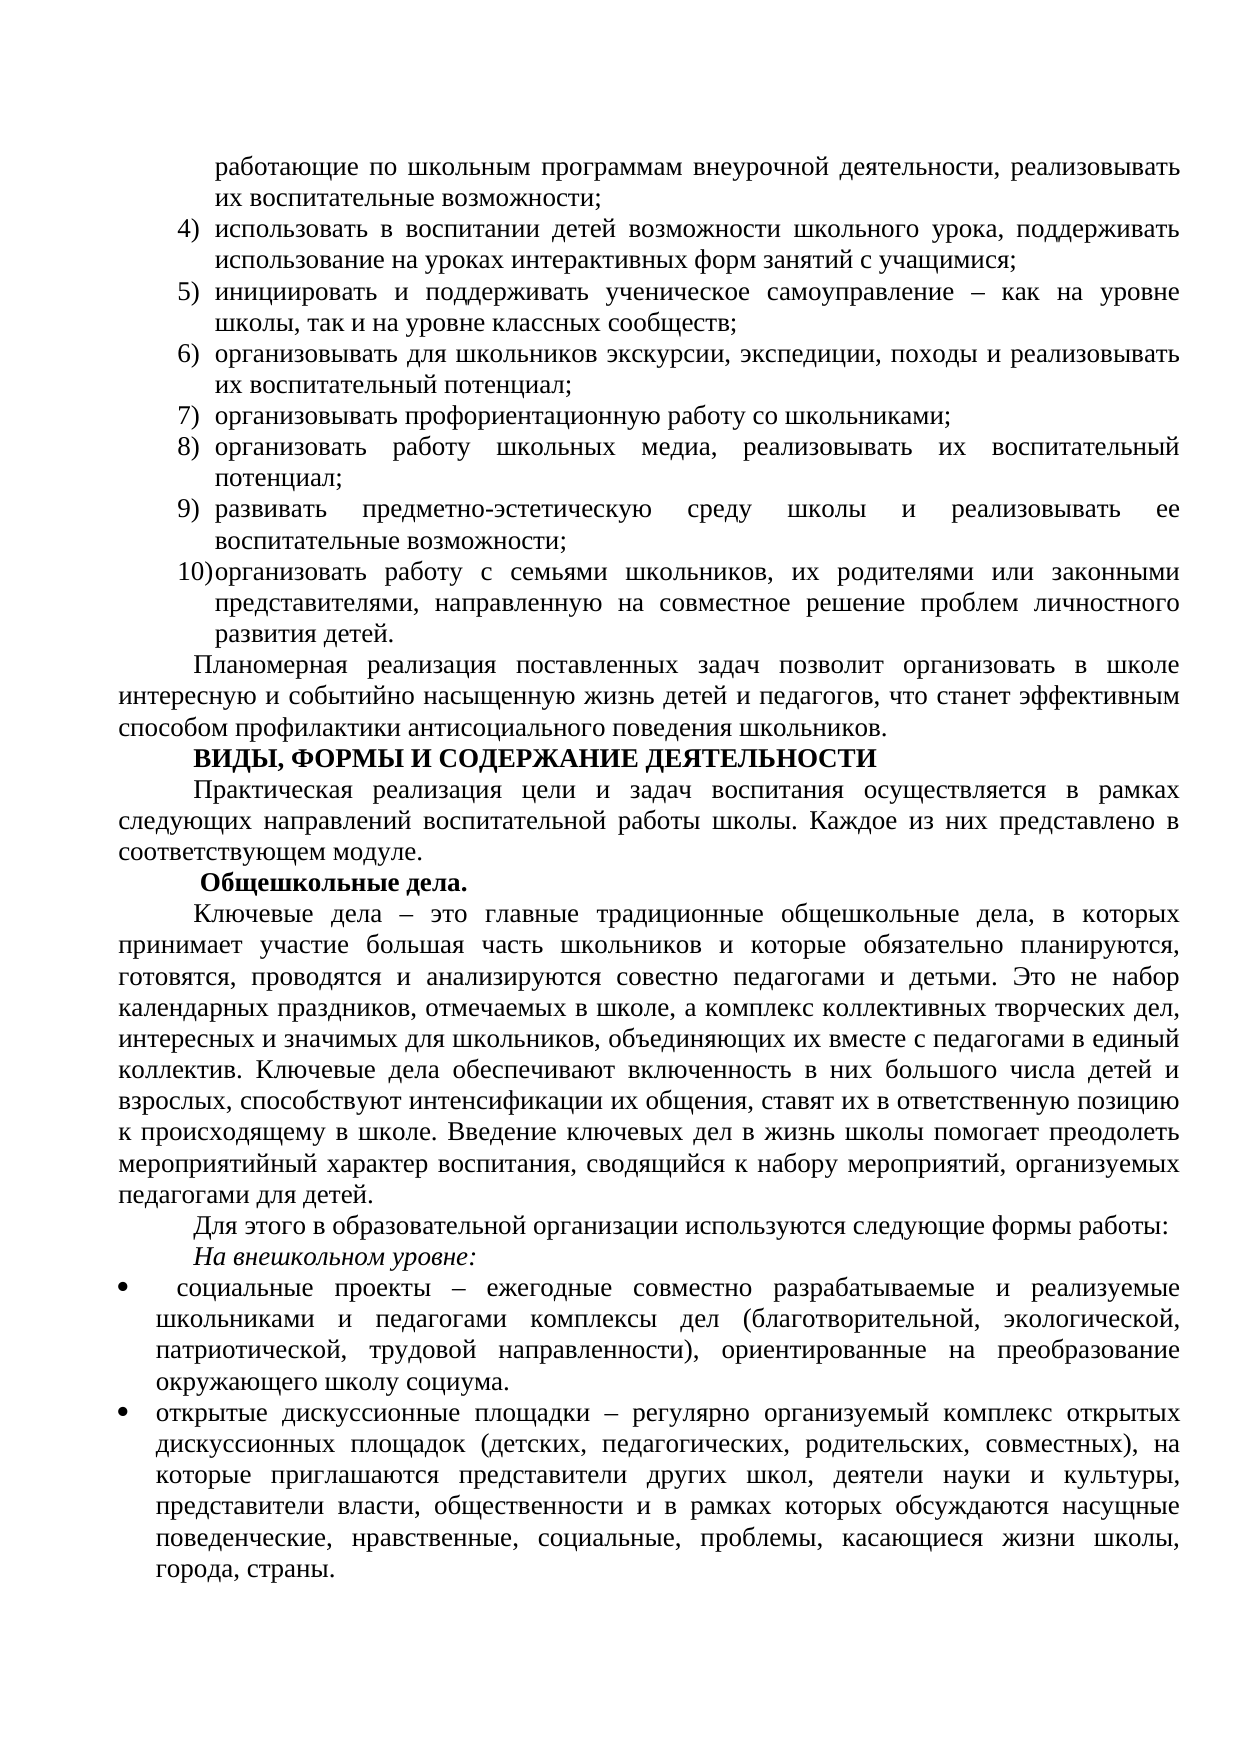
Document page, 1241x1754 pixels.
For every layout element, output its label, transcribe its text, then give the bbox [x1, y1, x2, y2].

list социальные проекты – ежегодные совместно разрабатываемые и реализуемые школьниками и педагогами комплексы дел (благотворительной, экологической, патриотической, трудовой направленности), ориентированные на преобразование окружающего школу социума. [118, 1271, 1181, 1396]
text Для этого в образовательной организации используются следующие формы работы: [118, 1209, 1181, 1240]
text Практическая реализация цели и задач воспитания осуществляется в рамках следующих направлений воспитательной работы школы. Каждое из них представлено в соответствующем модуле. [118, 773, 1181, 866]
text Ключевые дела – это главные традиционные общешкольные дела, в которых принимает участие большая часть школьников и которые обязательно планируются, готовятся, проводятся и анализируются совестно педагогами и детьми. Это не набор календарных праздников, отмечаемых в школе, а комплекс коллективных творческих дел, интересных и значимых для школьников, объединяющих их вместе с педагогами в единый коллектив. Ключевые дела обеспечивают включенность в них большого числа детей и взрослых, способствуют интенсификации их общения, ставят их в ответственную позицию к происходящему в школе. Введение ключевых дел в жизнь школы помогает преодолеть мероприятийный характер воспитания, сводящийся к набору мероприятий, организуемых педагогами для детей. [118, 897, 1181, 1209]
text На внешкольном уровне: [118, 1240, 1181, 1271]
list инициировать и поддерживать ученическое самоуправление – как на уровне школы, так и на уровне классных сообществ; [177, 274, 1181, 337]
text Планомерная реализация поставленных задач позволит организовать в школе интересную и событийно насыщенную жизнь детей и педагогов, что станет эффективным способом профилактики антисоциального поведения школьников. [118, 648, 1181, 742]
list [177, 150, 1181, 212]
list организовывать для школьников экскурсии, экспедиции, походы и реализовывать их воспитательный потенциал; [177, 337, 1181, 399]
text ВИДЫ, ФОРМЫ И СОДЕРЖАНИЕ ДЕЯТЕЛЬНОСТИ [118, 742, 1181, 773]
list организовать работу с семьями школьников, их родителями или законными представителями, направленную на совместное решение проблем личностного развития детей. [177, 555, 1181, 648]
text Общешкольные дела. [118, 866, 1181, 897]
list развивать предметно-эстетическую среду школы и реализовывать ее воспитательные возможности; [177, 493, 1181, 555]
list организовывать профориентационную работу со школьниками; [177, 399, 1181, 430]
list организовать работу школьных медиа, реализовывать их воспитательный потенциал; [177, 430, 1181, 493]
list открытые дискуссионные площадки – регулярно организуемый комплекс открытых дискуссионных площадок (детских, педагогических, родительских, совместных), на которые приглашаются представители других школ, деятели науки и культуры, представители власти, общественности и в рамках которых обсуждаются насущные поведенческие, нравственные, социальные, проблемы, касающиеся жизни школы, города, страны. [118, 1396, 1181, 1583]
list использовать в воспитании детей возможности школьного урока, поддерживать использование на уроках интерактивных форм занятий с учащимися; [177, 212, 1181, 274]
